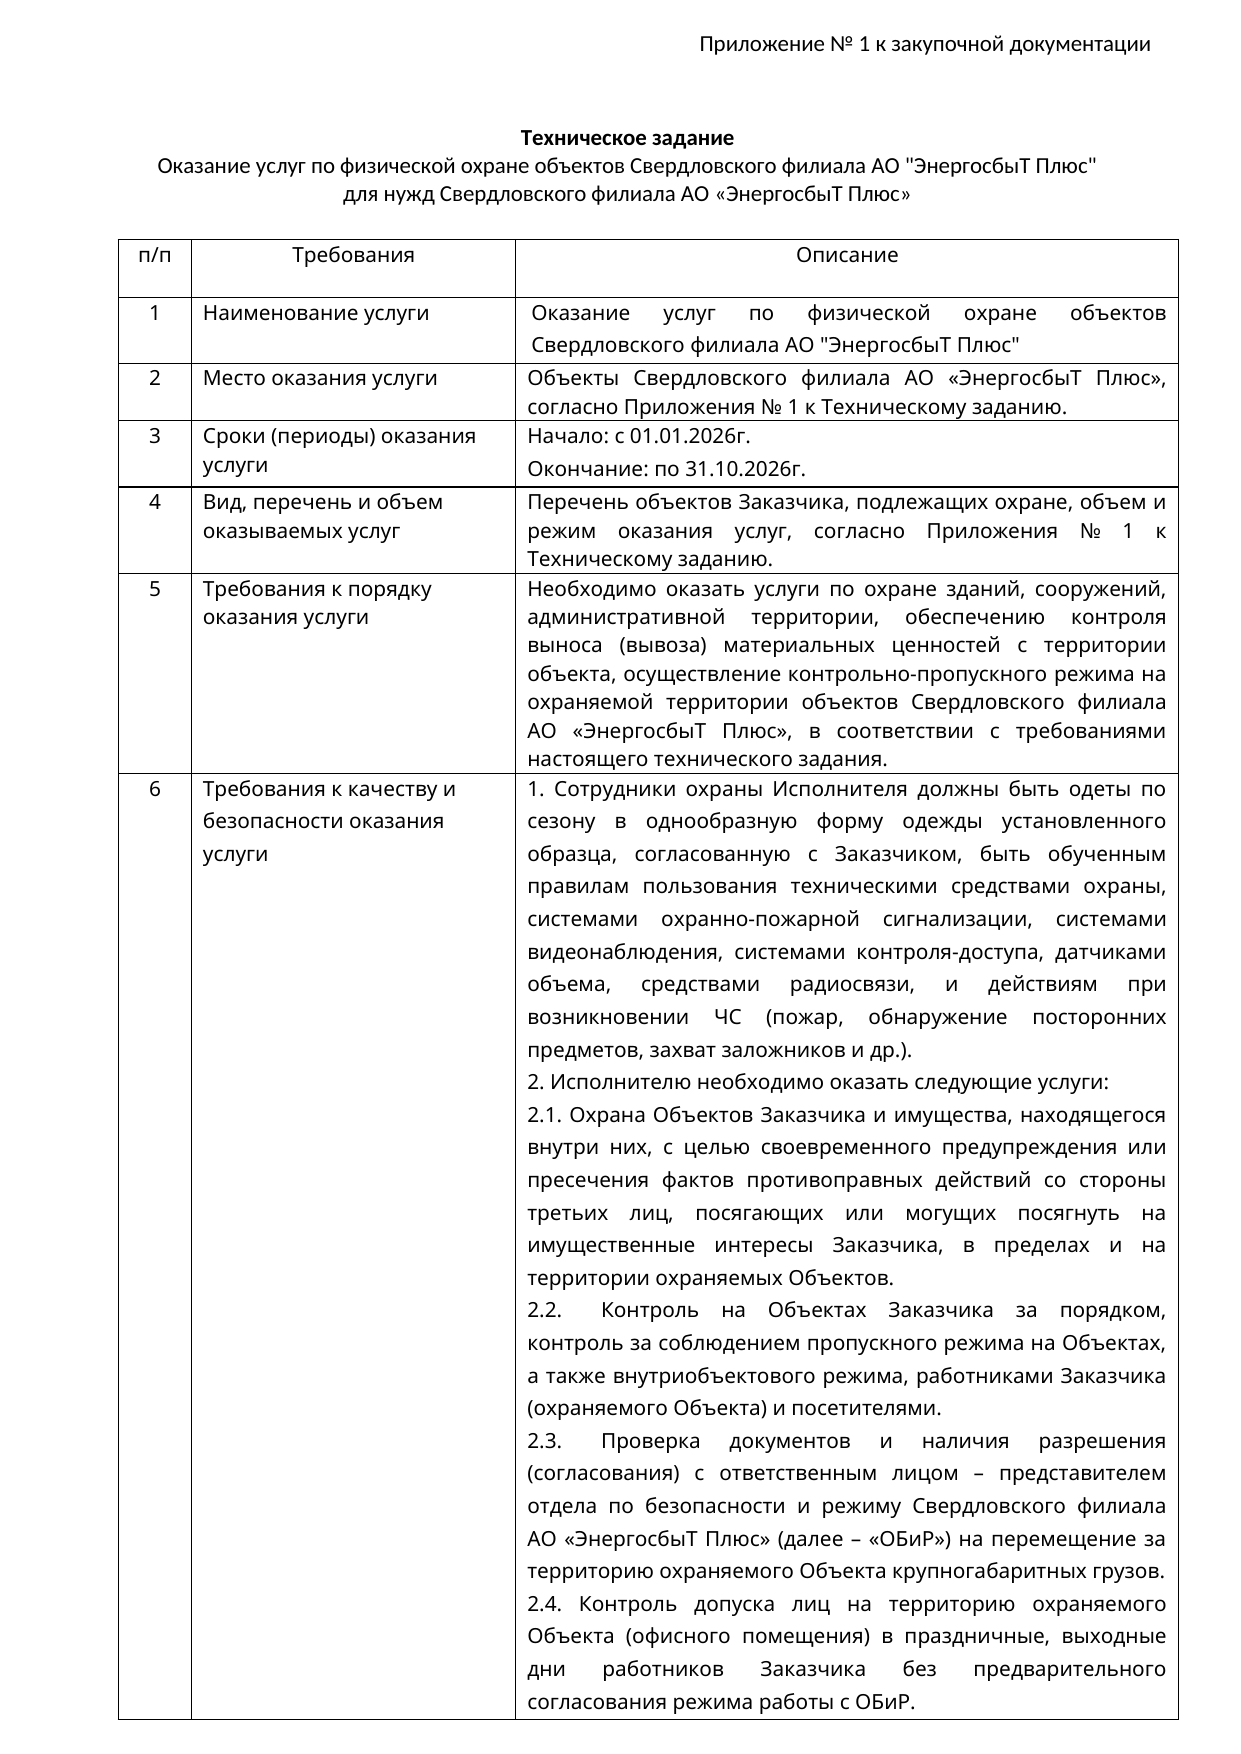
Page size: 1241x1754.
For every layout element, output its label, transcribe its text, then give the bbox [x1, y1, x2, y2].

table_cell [192, 774, 515, 1719]
table_cell Начало: с 01.01.2026г. Окончание: по 31.10.2026г. [516, 421, 1178, 486]
table_cell Оказание услуг по физической охране объектов Свердловского филиала АО "ЭнергосбыТ Плюс" [516, 298, 1178, 362]
table_cell 6 [119, 774, 191, 1719]
table_cell Вид, перечень и объем оказываемых услуг [192, 488, 515, 573]
table_cell 1 [119, 298, 191, 362]
table_cell 5 [119, 574, 191, 773]
table_cell Необходимо оказать услуги по охране зданий, сооружений, административной территории, обеспечению контроля выноса (вывоза) материальных ценностей с территории объекта, осуществление контрольно-пропускного режима на охраняемой территории объектов Свердловского филиала АО «ЭнергосбыТ Плюс», в соответствии с требованиями настоящего технического задания. [516, 574, 1178, 773]
table_cell Перечень объектов Заказчика, подлежащих охране, объем и режим оказания услуг, согласно Приложения № 1 к Техническому заданию. [516, 488, 1178, 573]
text Приложение № 1 к закупочной документации [103, 29, 1152, 58]
table_cell Требования к порядку оказания услуги [192, 574, 515, 773]
table_header п/п [119, 240, 191, 297]
table_header Требования [192, 240, 515, 297]
table_header Описание [516, 240, 1178, 297]
text Оказание услуг по физической охране объектов Свердловского филиала АО "ЭнергосбыТ Плюс" [103, 151, 1152, 179]
table_cell 2 [119, 364, 191, 420]
text для нужд Свердловского филиала АО «ЭнергосбыТ Плюс» [103, 179, 1152, 207]
table_cell 3 [119, 421, 191, 486]
text Техническое задание [103, 123, 1152, 151]
table_cell Наименование услуги [192, 298, 515, 362]
table_cell Место оказания услуги [192, 364, 515, 420]
table_cell 4 [119, 488, 191, 573]
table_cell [516, 774, 1178, 1719]
table_cell Сроки (периоды) оказания услуги [192, 421, 515, 486]
table_cell Объекты Свердловского филиала АО «ЭнергосбыТ Плюс», согласно Приложения № 1 к Техническому заданию. [516, 364, 1178, 420]
